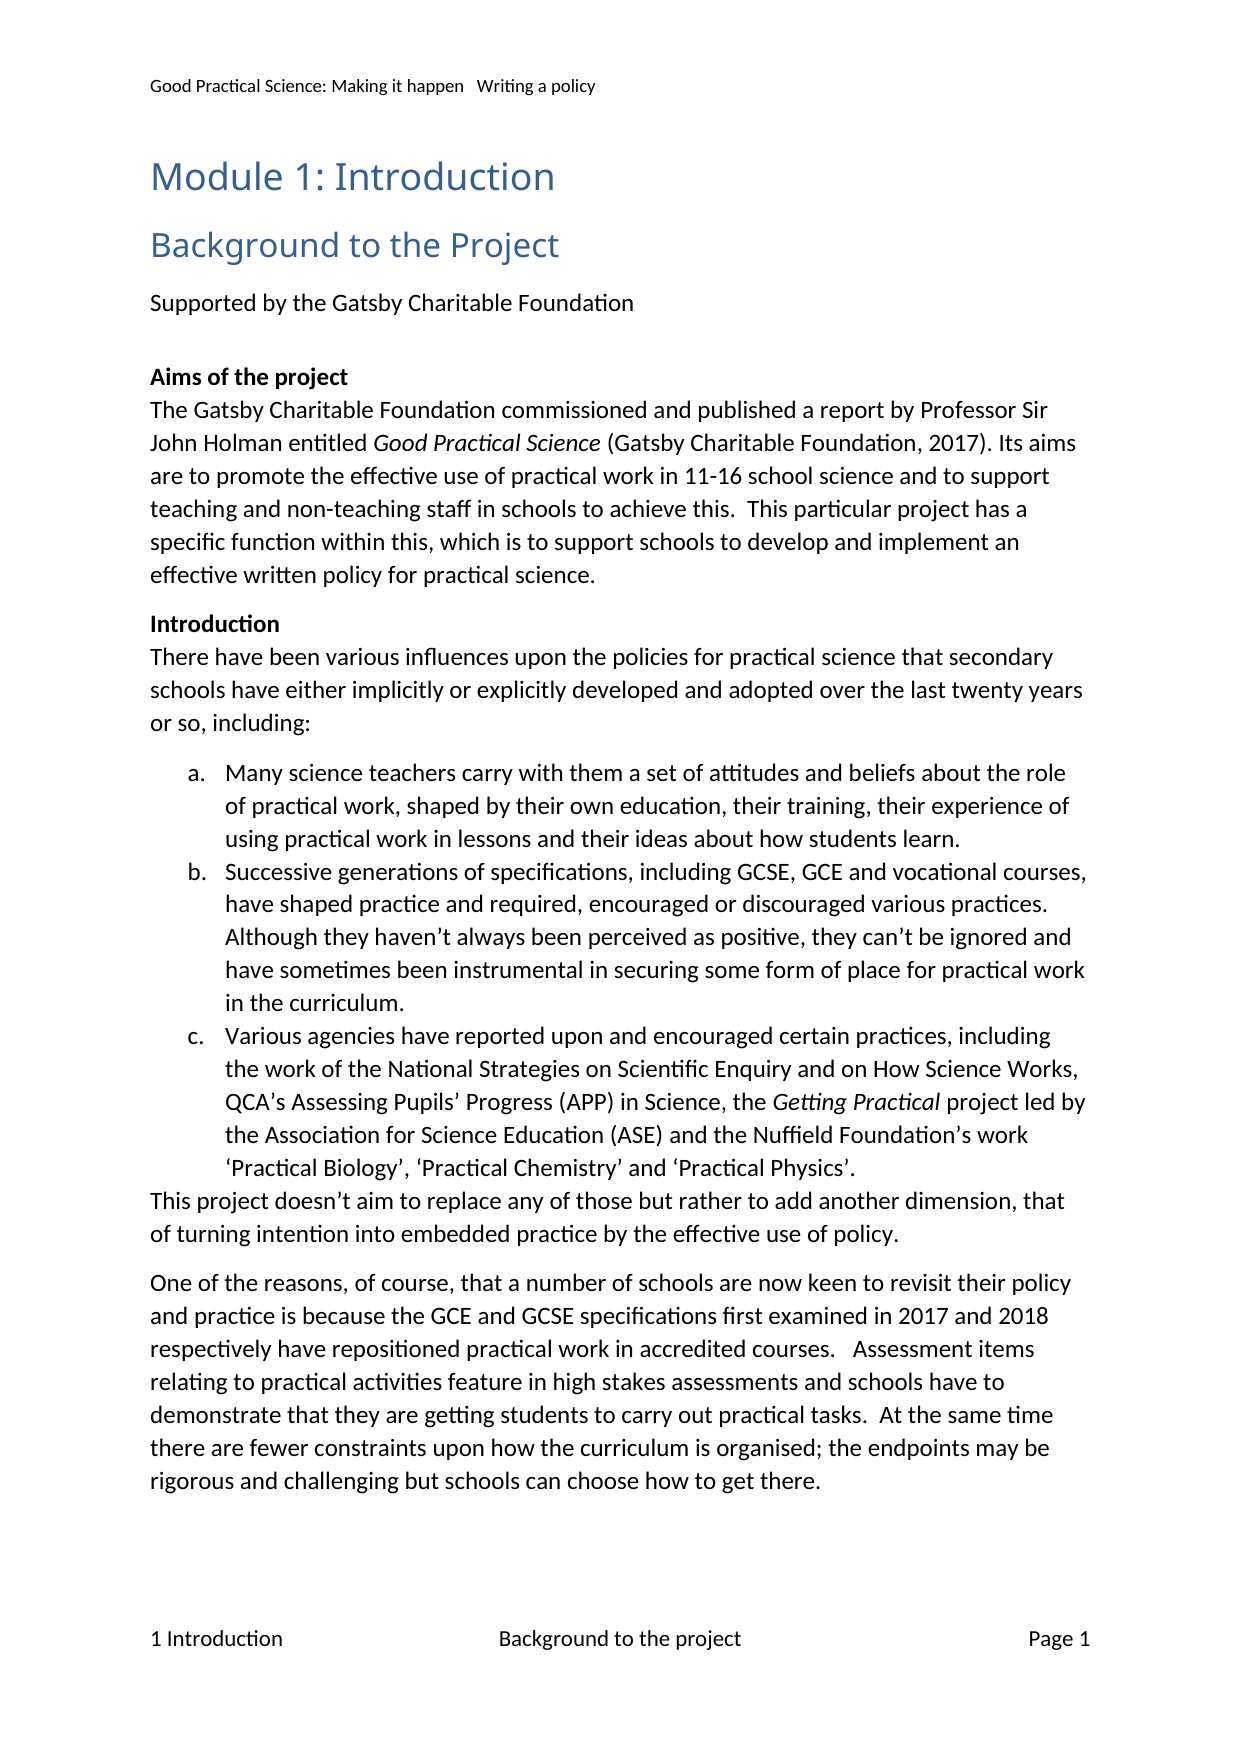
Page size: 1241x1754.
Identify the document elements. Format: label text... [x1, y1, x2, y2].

list Many science teachers carry with them a set of attitudes and beliefs about the role of practical work, shaped by their own education, their training, their experience of using practical work in lessons and their ideas about how students learn. [187, 757, 1090, 853]
text Module 1: Introduction [150, 150, 1090, 201]
text There have been various influences upon the policies for practical science that secondary schools have either implicitly or explicitly developed and adopted over the last twenty years or so, including: [150, 642, 1090, 738]
subtitle Supported by the Gatsby Charitable Foundation [150, 287, 1090, 318]
list Successive generations of specifications, including GCSE, GCE and vocational courses, have shaped practice and required, encouraged or discouraged various practices. Although they haven’t always been perceived as positive, they can’t be ignored and have sometimes been instrumental in securing some form of place for practical work in the curriculum. [187, 856, 1090, 1018]
text Background to the Project [150, 222, 1090, 267]
list Various agencies have reported upon and encouraged certain practices, including the work of the National Strategies on Scientific Enquiry and on How Science Works, QCA’s Assessing Pupils’ Progress (APP) in Science, the Getting Practical project led by the Association for Science Education (ASE) and the Nuffield Foundation’s work ‘Practical Biology’, ‘Practical Chemistry’ and ‘Practical Physics’. [187, 1020, 1090, 1182]
text One of the reasons, of course, that a number of schools are now keen to revisit their policy and practice is because the GCE and GCSE specifications first examined in 2017 and 2018 respectively have repositioned practical work in accredited courses. Assessment items relating to practical activities feature in high stakes assessments and schools have to demonstrate that they are getting students to carry out practical tasks. At the same time there are fewer constraints upon how the curriculum is organised; the endpoints may be rigorous and challenging but schools can choose how to get there. [150, 1267, 1090, 1495]
text The Gatsby Charitable Foundation commissioned and published a report by Professor Sir John Holman entitled Good Practical Science (Gatsby Charitable Foundation, 2017). Its aims are to promote the effective use of practical work in 11-16 school science and to support teaching and non-teaching staff in schools to achieve this. This particular project has a specific function within this, which is to support schools to develop and implement an effective written policy for practical science. [150, 394, 1090, 589]
subtitle Aims of the project [150, 362, 1090, 392]
subtitle Introduction [150, 609, 1090, 639]
text This project doesn’t aim to replace any of those but rather to add another dimension, that of turning intention into embedded practice by the effective use of policy. [150, 1185, 1090, 1248]
